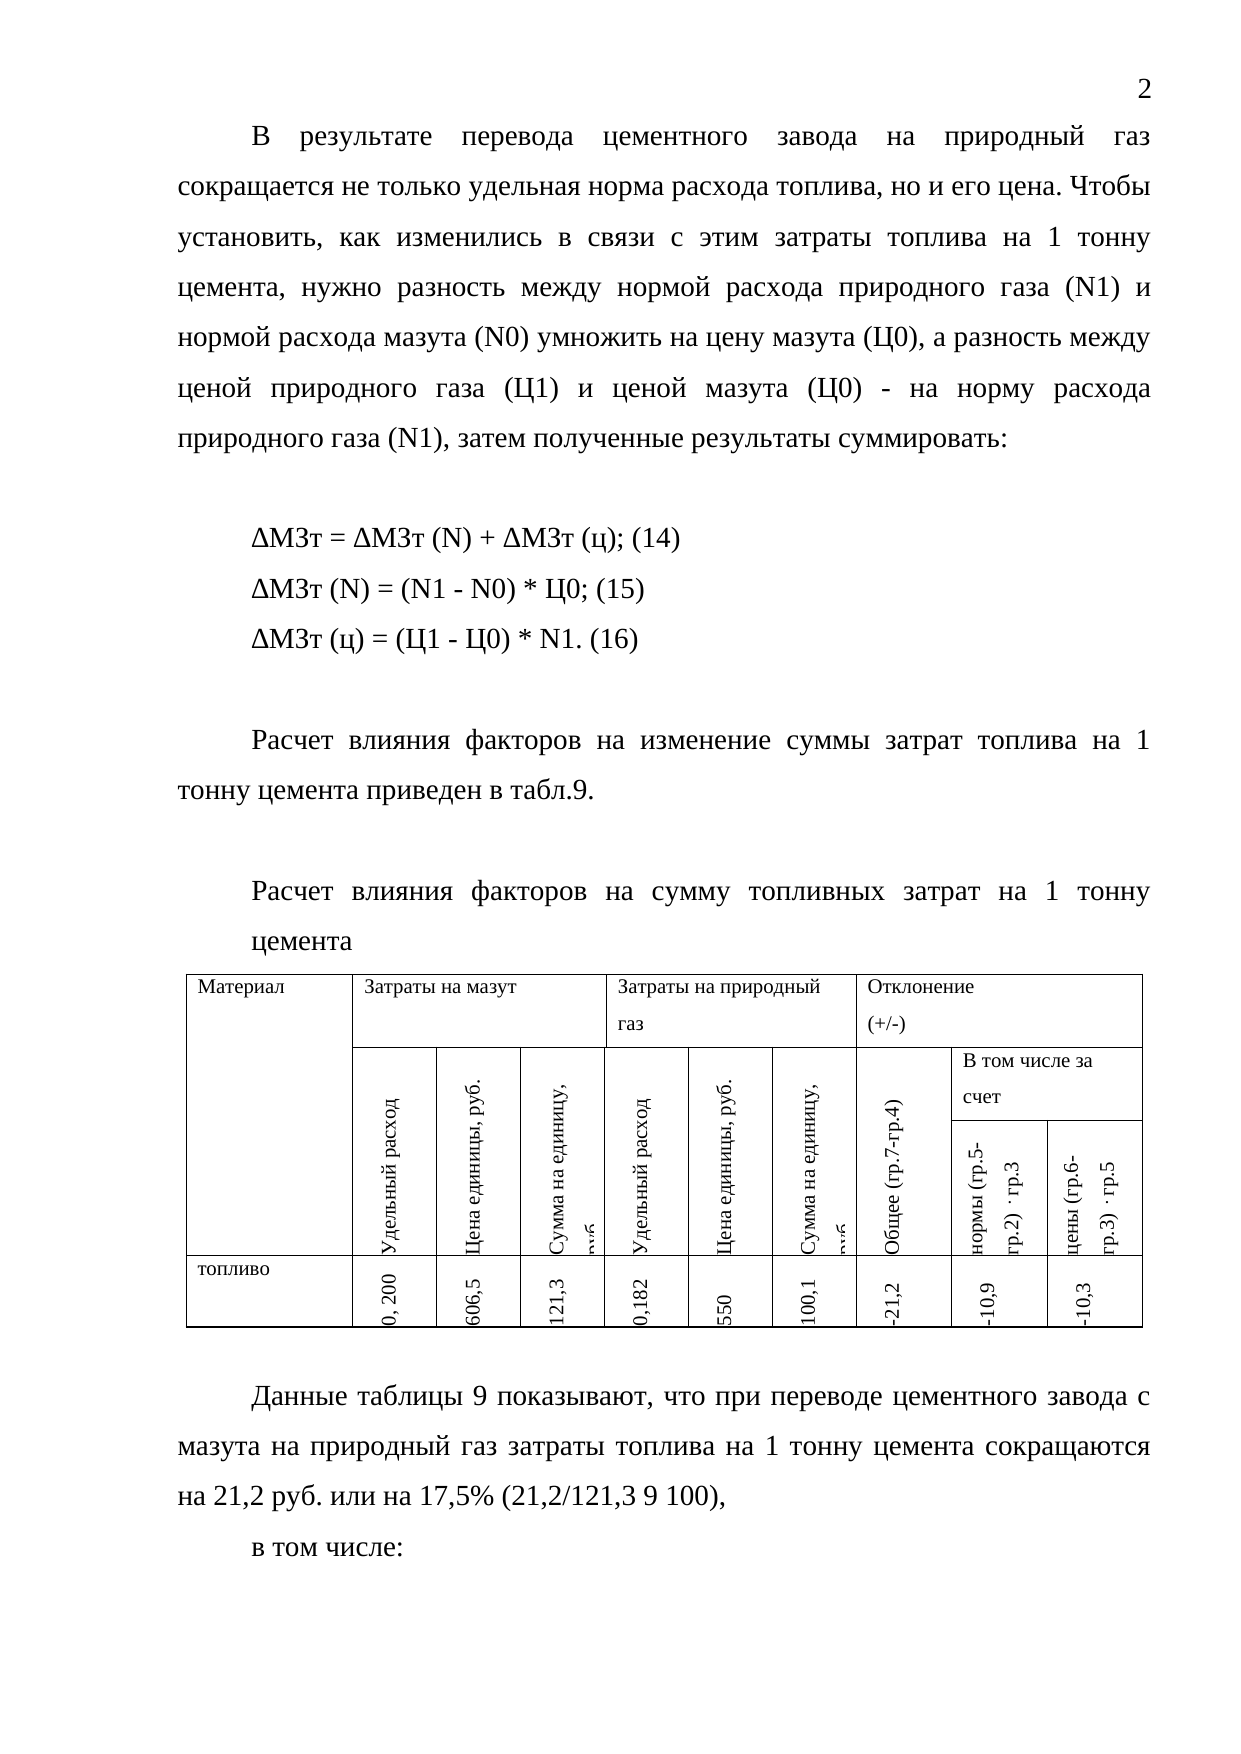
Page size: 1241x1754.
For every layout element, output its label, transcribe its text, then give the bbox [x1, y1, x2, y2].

table_cell 0, 200 [353, 1256, 436, 1326]
text Расчет влияния факторов на сумму топливных затрат на 1 тонну цемента [251, 873, 1152, 957]
table_cell -10,3 [1048, 1256, 1142, 1326]
table_cell Удельный расход [353, 1048, 436, 1255]
table_cell цены (гр.6- гр.3) гр.5 [1048, 1121, 1142, 1255]
table_cell топливо [187, 1256, 352, 1326]
text В результате перевода цементного завода на природный газ сокращается не только удельная норма расхода топлива, но и его цена. Чтобы установить, как изменились в связи с этим затраты топлива на 1 тонну цемента, нужно разность между нормой расхода природного газа (N1) и нормой расхода мазута (N0) умножить на цену мазута (Ц0), а разность между ценой природного газа (Ц1) и ценой мазута (Ц0) - на норму расхода природного газа (N1), затем полученные результаты суммировать: [177, 118, 1152, 453]
text Данные таблицы 9 показывают, что при переводе цементного завода с мазута на природный газ затраты топлива на 1 тонну цемента сокращаются на 21,2 руб. или на 17,5% (21,2/121,3 9 100), [177, 1378, 1152, 1512]
table_header Отклонение (+/-) [857, 975, 1142, 1047]
text Расчет влияния факторов на изменение суммы затрат топлива на 1 тонну цемента приведен в табл.9. [177, 722, 1152, 806]
table_cell -21,2 [857, 1256, 951, 1326]
table_cell 550 [689, 1256, 772, 1326]
table_cell Сумма на единицу, руб. [773, 1048, 856, 1255]
text в том числе: [177, 1529, 1152, 1562]
table_cell Удельный расход [605, 1048, 688, 1255]
table_cell 0,182 [605, 1256, 688, 1326]
table_header Затраты на мазут [353, 975, 606, 1047]
table_cell Цена единицы, руб. [689, 1048, 772, 1255]
table_cell Сумма на единицу, руб. [521, 1048, 604, 1255]
table_cell В том числе за счет [952, 1048, 1142, 1120]
table_header Затраты на природный газ [607, 975, 856, 1047]
table_cell Цена единицы, руб. [437, 1048, 520, 1255]
table_cell -10,9 [952, 1256, 1047, 1326]
table_cell Общее (гр.7-гр.4) [857, 1048, 951, 1255]
table_cell 121,3 [521, 1256, 604, 1326]
table_cell 100,1 [773, 1256, 856, 1326]
table_header Материал [187, 975, 352, 1255]
text ∆МЗт (N) = (N1 - N0) * Ц0; (15) [177, 571, 1152, 604]
table_cell 606,5 [437, 1256, 520, 1326]
table_cell нормы (гр.5- гр.2) гр.3 [952, 1121, 1047, 1255]
text ∆МЗт (ц) = (Ц1 - Ц0) * N1. (16) [177, 621, 1152, 655]
text ∆МЗт = ∆МЗт (N) + ∆МЗт (ц); (14) [177, 521, 1152, 554]
